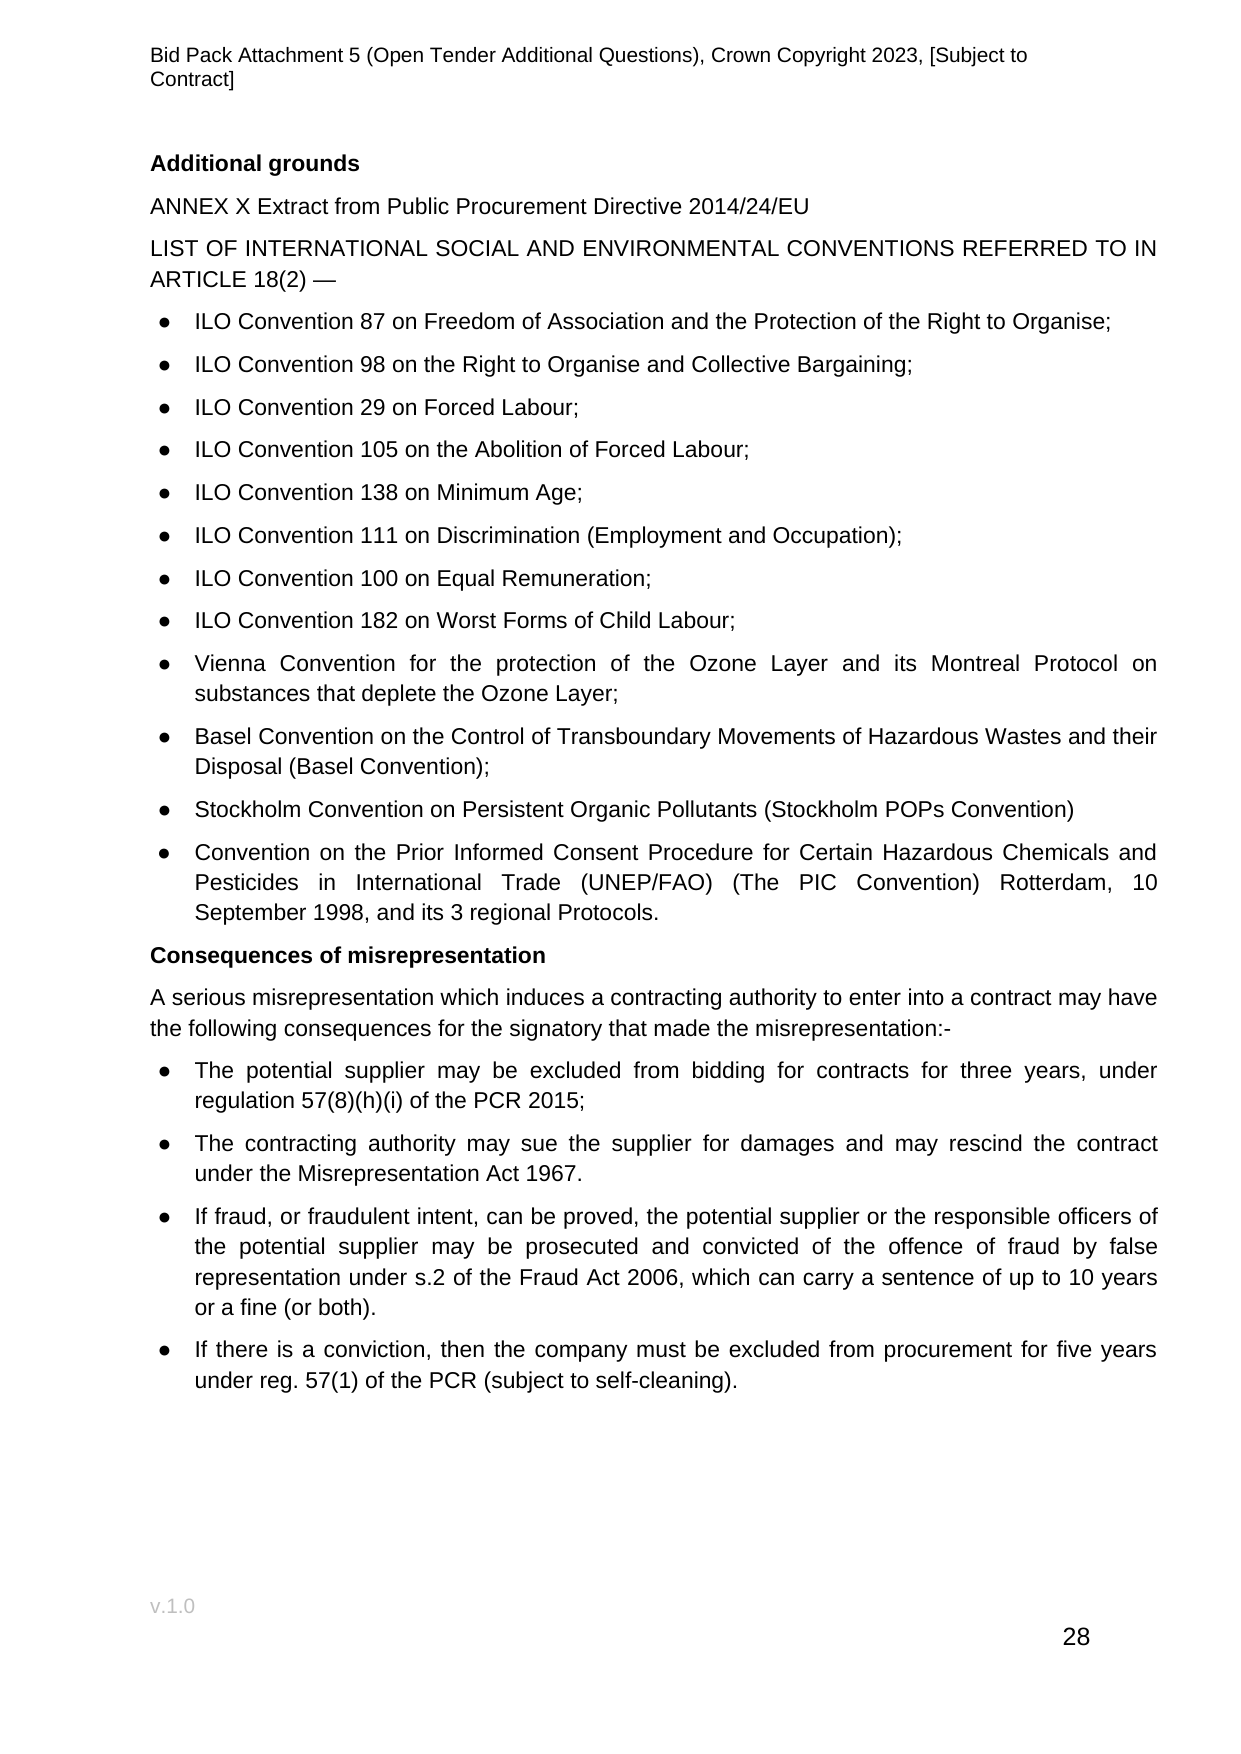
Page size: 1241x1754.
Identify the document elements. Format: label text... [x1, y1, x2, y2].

text LIST OF INTERNATIONAL SOCIAL AND ENVIRONMENTAL CONVENTIONS REFERRED TO IN ARTICLE 18(2) — [150, 235, 1158, 292]
list ILO Convention 111 on Discrimination (Employment and Occupation); [157, 522, 1158, 548]
list The contracting authority may sue the supplier for damages and may rescind the contract under the Misrepresentation Act 1967. [157, 1130, 1158, 1187]
list ILO Convention 87 on Freedom of Association and the Protection of the Right to Organise; [157, 308, 1158, 335]
list Vienna Convention for the protection of the Ozone Layer and its Montreal Protocol on substances that deplete the Ozone Layer; [157, 650, 1158, 707]
list Basel Convention on the Control of Transboundary Movements of Hazardous Wastes and their Disposal (Basel Convention); [157, 723, 1158, 779]
list ILO Convention 138 on Minimum Age; [157, 479, 1158, 506]
text ANNEX X Extract from Public Procurement Directive 2014/24/EU [150, 193, 1158, 219]
list ILO Convention 100 on Equal Remuneration; [157, 564, 1158, 591]
list Stockholm Convention on Persistent Organic Pollutants (Stockholm POPs Convention) [157, 796, 1158, 822]
text A serious misrepresentation which induces a contracting authority to enter into a contract may have the following consequences for the signatory that made the misrepresentation:- [150, 984, 1158, 1041]
list ILO Convention 105 on the Abolition of Forced Labour; [157, 436, 1158, 463]
list ILO Convention 98 on the Right to Organise and Collective Bargaining; [157, 351, 1158, 377]
list The potential supplier may be excluded from bidding for contracts for three years, under regulation 57(8)(h)(i) of the PCR 2015; [157, 1057, 1158, 1114]
list Convention on the Prior Informed Consent Procedure for Certain Hazardous Chemicals and Pesticides in International Trade (UNEP/FAO) (The PIC Convention) Rotterdam, 10 September 1998, and its 3 regional Protocols. [157, 838, 1158, 925]
text Consequences of misrepresentation [150, 942, 1158, 968]
list If fraud, or fraudulent intent, can be proved, the potential supplier or the responsible officers of the potential supplier may be prosecuted and convicted of the offence of fraud by false representation under s.2 of the Fraud Act 2006, which can carry a sentence of up to 10 years or a fine (or both). [157, 1203, 1158, 1320]
list ILO Convention 182 on Worst Forms of Child Labour; [157, 607, 1158, 634]
list ILO Convention 29 on Forced Labour; [157, 394, 1158, 420]
text Additional grounds [150, 150, 1158, 176]
list If there is a conviction, then the company must be excluded from procurement for five years under reg. 57(1) of the PCR (subject to self-cleaning). [157, 1336, 1158, 1393]
